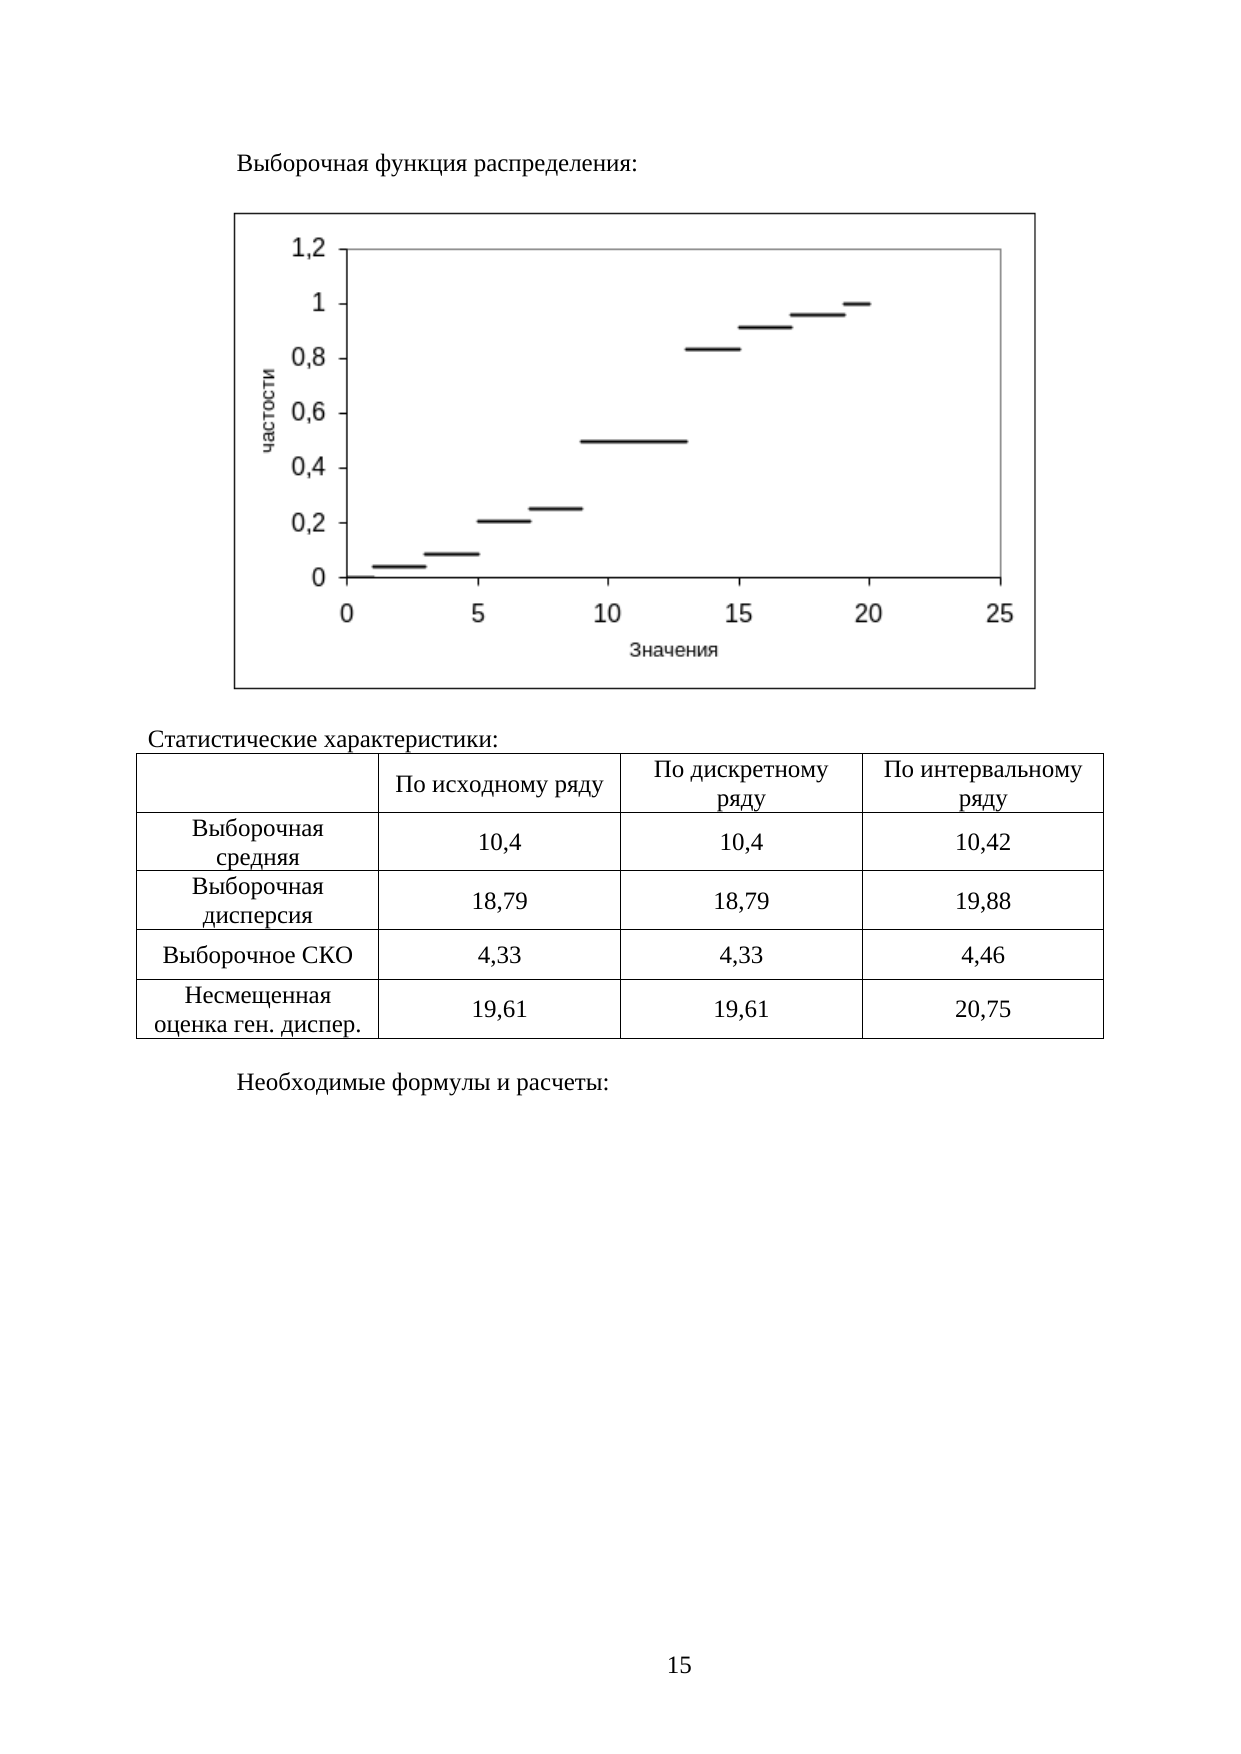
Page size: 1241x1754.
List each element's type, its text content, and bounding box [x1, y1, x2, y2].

table_header По исходному ряду [379, 754, 620, 812]
text Необходимые формулы и расчеты: [148, 1067, 1122, 1096]
table_cell 4,33 [621, 930, 862, 979]
table_cell 18,79 [621, 871, 862, 929]
table_header По дискретному ряду [621, 754, 862, 812]
table_cell 20,75 [863, 980, 1103, 1037]
table_cell 19,61 [621, 980, 862, 1037]
table_cell 4,46 [863, 930, 1103, 979]
table_cell 19,88 [863, 871, 1103, 929]
table_cell Выборочная средняя [137, 813, 378, 870]
text Выборочная функция распределения: [148, 148, 1122, 176]
text Статистические характеристики: [148, 724, 1122, 753]
table_cell Несмещенная оценка ген. диспер. [137, 980, 378, 1037]
table_cell Выборочная дисперсия [137, 871, 378, 929]
table_cell Выборочное СКО [137, 930, 378, 979]
table_cell 10,4 [621, 813, 862, 870]
table_cell 10,42 [863, 813, 1103, 870]
table_cell 10,4 [379, 813, 620, 870]
table_cell 4,33 [379, 930, 620, 979]
table_header [137, 754, 378, 812]
table_cell 19,61 [379, 980, 620, 1037]
table_cell 18,79 [379, 871, 620, 929]
table_header По интервальному ряду [863, 754, 1103, 812]
